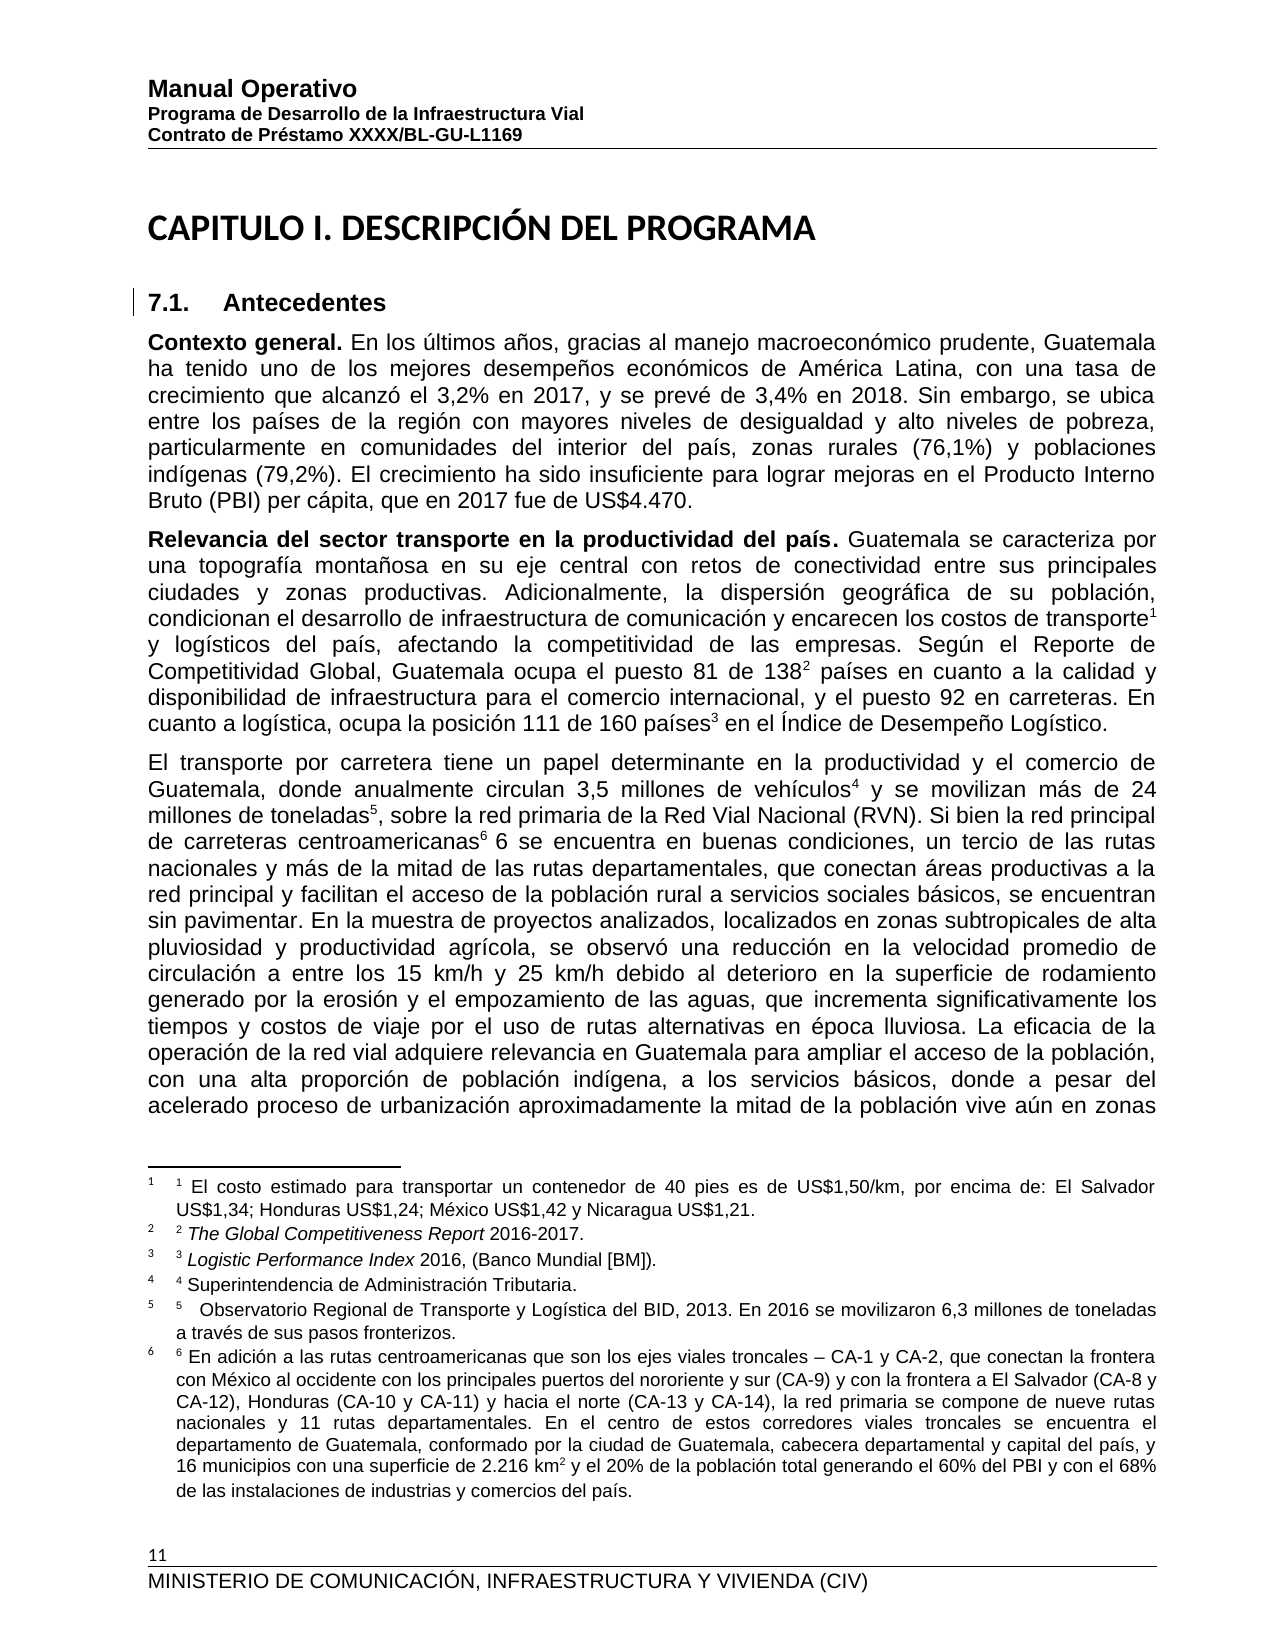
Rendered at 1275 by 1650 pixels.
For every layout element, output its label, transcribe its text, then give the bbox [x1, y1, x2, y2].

text El transporte por carretera tiene un papel determinante en la productividad y el comercio de Guatemala, donde anualmente circulan 3,5 millones de vehículos4 y se movilizan más de 24 millones de toneladas5, sobre la red primaria de la Red Vial Nacional (RVN). Si bien la red principal de carreteras centroamericanas6 se encuentra en buenas condiciones, un tercio de las rutas nacionales y más de la mitad de las rutas departamentales, que conectan áreas productivas a la red principal y facilitan el acceso de la población rural a servicios sociales básicos, se encuentran sin pavimentar. En la muestra de proyectos analizados, localizados en zonas subtropicales de alta pluviosidad y productividad agrícola, se observó una reducción en la velocidad promedio de circulación a entre los 15 km/h y 25 km/h debido al deterioro en la superficie de rodamiento generado por la erosión y el empozamiento de las aguas, que incrementa significativamente los tiempos y costos de viaje por el uso de rutas alternativas en época lluviosa. La eficacia de la operación de la red vial adquiere relevancia en Guatemala para ampliar el acceso de la población, con una alta proporción de población indígena, a los servicios básicos, donde a pesar del acelerado proceso de urbanización aproximadamente la mitad de la población vive aún en zonas rurales7. Para citar un ejemplo8, en el tramo Paquip-río Motagua, la falta de pavimentación del camino rural restringe el acceso de productores locales a los mercados municipales y comunales de la zona, elevando a 33 minutos el tiempo para recorrer 12,7 km y un 60% el costo de operación vehicular del traslado de sus productos (maíz, frijol y frutas de clima templado). Adicionalmente, esta situación restringe la accesibilidad de los estudiantes a centros educativos en la ciudad de Chiché. [148, 749, 1157, 1118]
list Relevancia del sector transporte en la productividad del país. Guatemala se caracteriza por una topografía montañosa en su eje central con retos de conectividad entre sus principales ciudades y zonas productivas. Adicionalmente, la dispersión geográfica de su población, condicionan el desarrollo de infraestructura de comunicación y encarecen los costos de transporte1 y logísticos del país, afectando la competitividad de las empresas. Según el Reporte de Competitividad Global, Guatemala ocupa el puesto 81 de 1382 países en cuanto a la calidad y disponibilidad de infraestructura para el comercio internacional, y el puesto 92 en carreteras. En cuanto a logística, ocupa la posición 111 de 160 países3 en el Índice de Desempeño Logístico. [148, 526, 1157, 737]
subtitle Antecedentes [148, 288, 1157, 316]
title CAPITULO I. DESCRIPCIÓN DEL PROGRAMA [148, 204, 1157, 250]
text Contexto general. En los últimos años, gracias al manejo macroeconómico prudente, Guatemala ha tenido uno de los mejores desempeños económicos de América Latina, con una tasa de crecimiento que alcanzó el 3,2% en 2017, y se prevé de 3,4% en 2018. Sin embargo, se ubica entre los países de la región con mayores niveles de desigualdad y alto niveles de pobreza, particularmente en comunidades del interior del país, zonas rurales (76,1%) y poblaciones indígenas (79,2%). El crecimiento ha sido insuficiente para lograr mejoras en el Producto Interno Bruto (PBI) per cápita, que en 2017 fue de US$4.470. [148, 329, 1157, 513]
